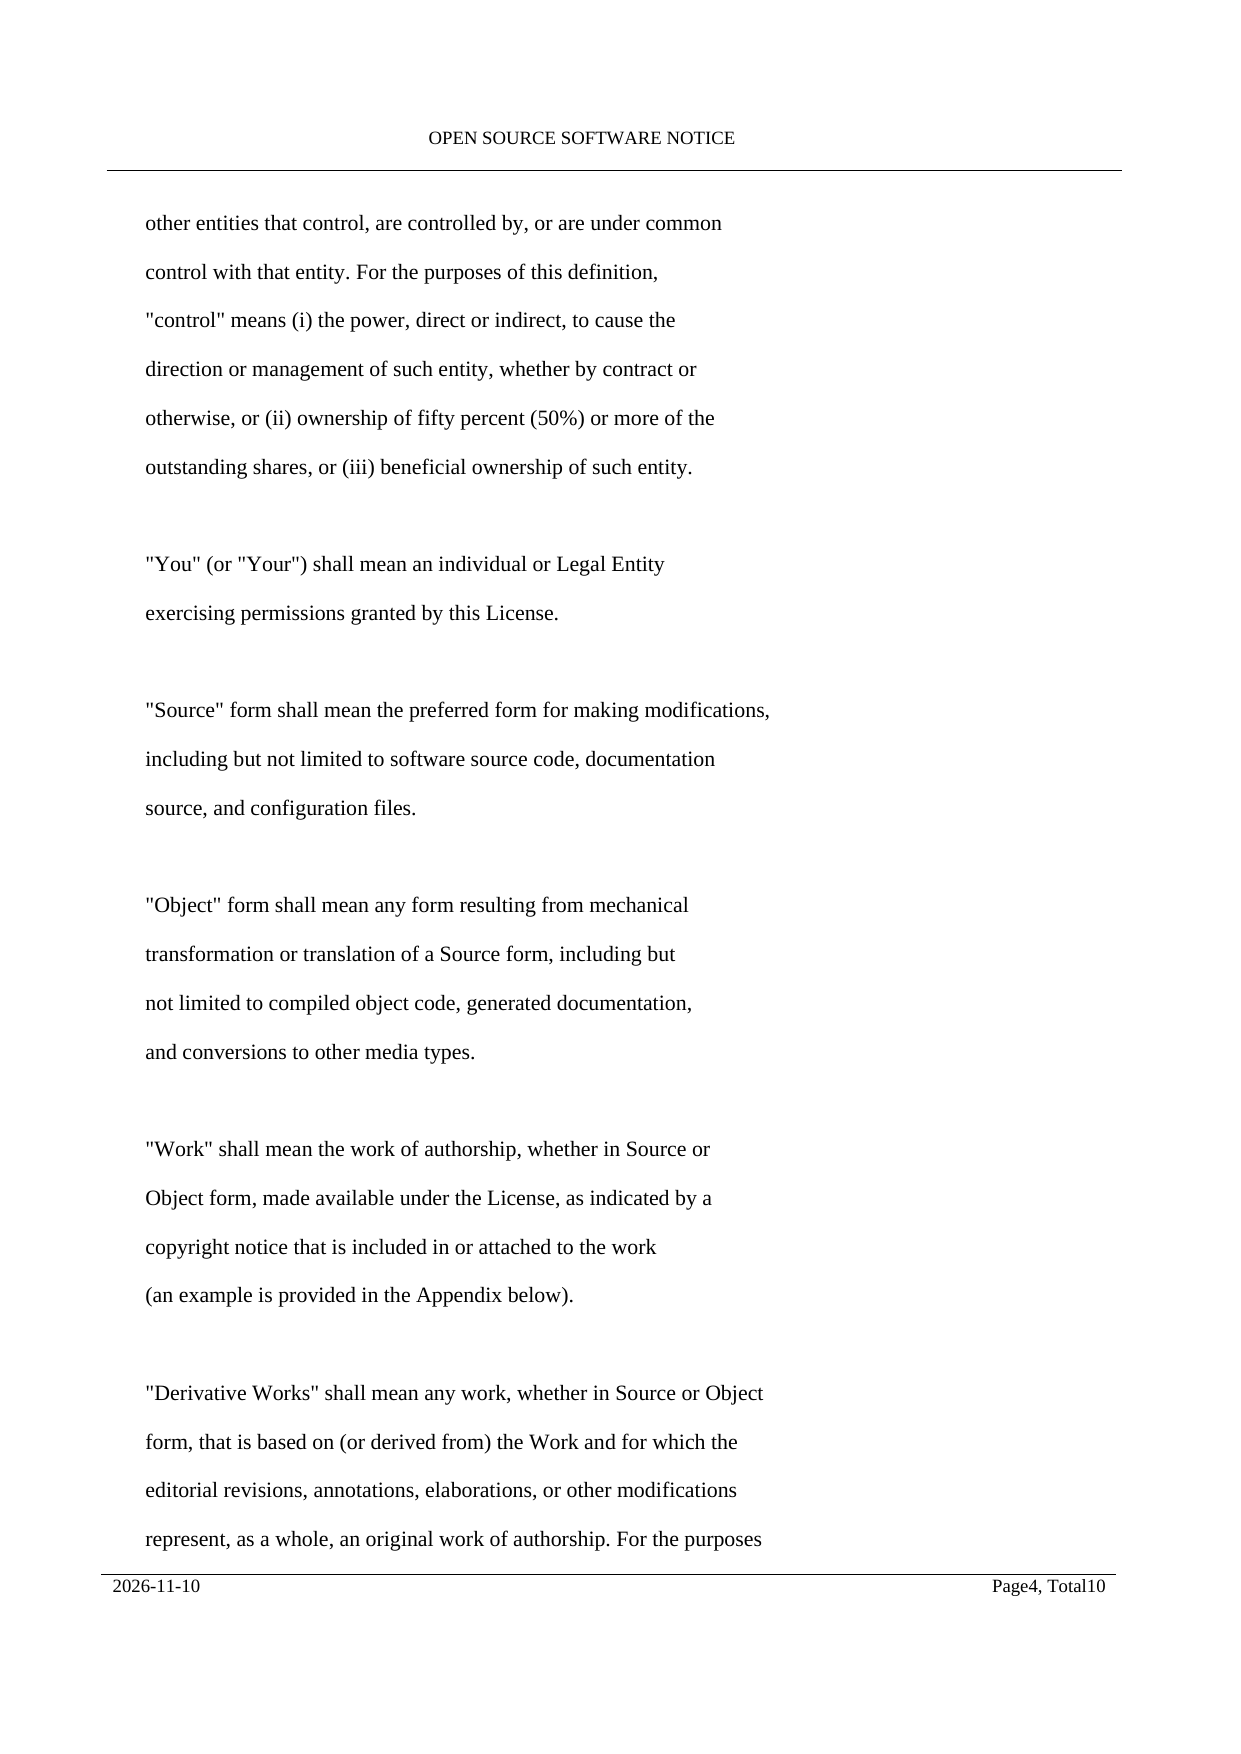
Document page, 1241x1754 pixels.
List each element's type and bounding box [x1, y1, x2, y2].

text [112, 206, 1128, 1555]
